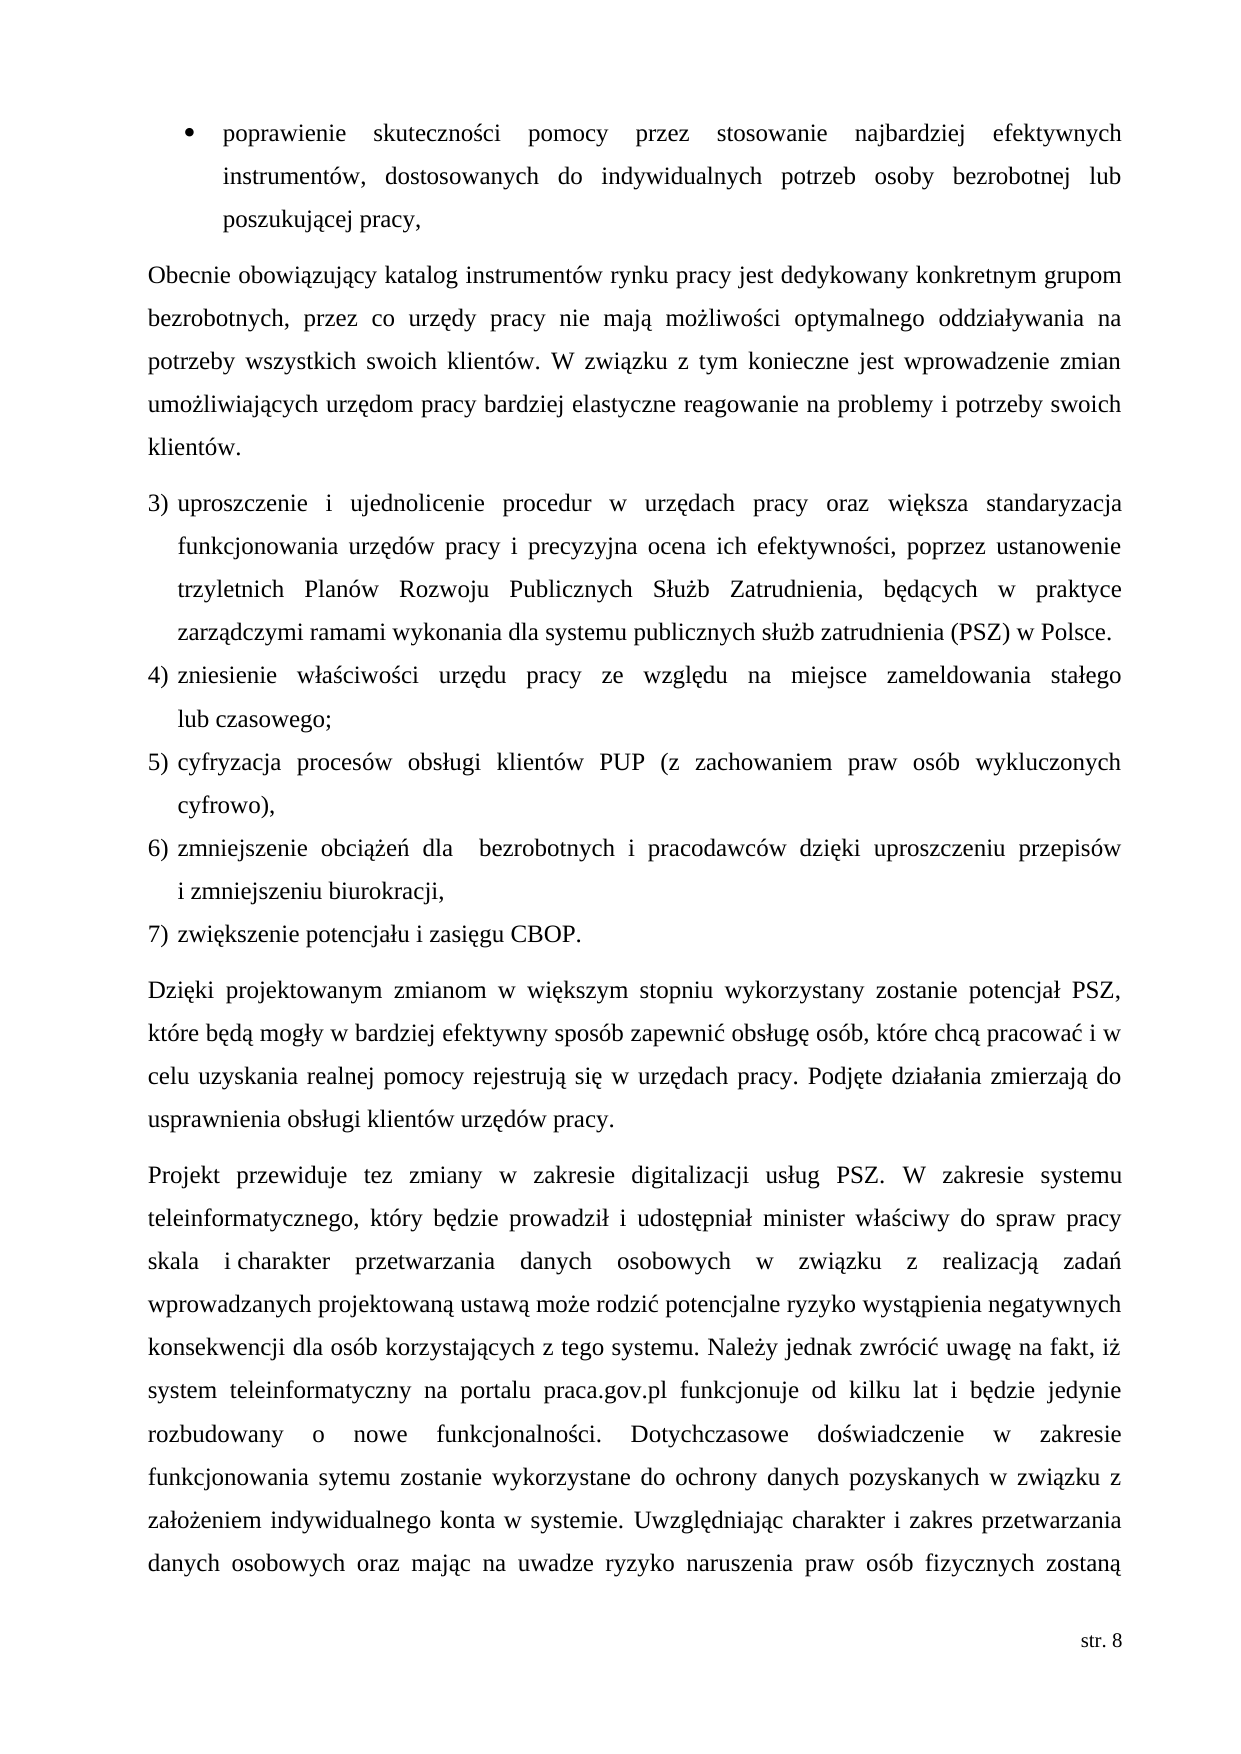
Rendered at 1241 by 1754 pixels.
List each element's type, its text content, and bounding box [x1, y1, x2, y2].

text Dzięki projektowanym zmianom w większym stopniu wykorzystany zostanie potencjał PSZ, które będą mogły w bardziej efektywny sposób zapewnić obsługę osób, które chcą pracować i w celu uzyskania realnej pomocy rejestrują się w urzędach pracy. Podjęte działania zmierzają do usprawnienia obsługi klientów urzędów pracy. [148, 975, 1122, 1133]
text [148, 1160, 1122, 1548]
text Obecnie obowiązujący katalog instrumentów rynku pracy jest dedykowany konkretnym grupom bezrobotnych, przez co urzędy pracy nie mają możliwości optymalnego oddziaływania na potrzeby wszystkich swoich klientów. W związku z tym konieczne jest wprowadzenie zmian umożliwiających urzędom pracy bardziej elastyczne reagowanie na problemy i potrzeby swoich klientów. [148, 260, 1122, 461]
list zniesienie właściwości urzędu pracy ze względu na miejsce zameldowania stałego lub czasowego; [148, 661, 1122, 732]
list zwiększenie potencjału i zasięgu CBOP. [148, 919, 1122, 948]
list uproszczenie i ujednolicenie procedur w urzędach pracy oraz większa standaryzacja funkcjonowania urzędów pracy i precyzyjna ocena ich efektywności, poprzez ustanowenie trzyletnich Planów Rozwoju Publicznych Służb Zatrudnienia, będących w praktyce zarządczymi ramami wykonania dla systemu publicznych służb zatrudnienia (PSZ) w Polsce. [148, 488, 1122, 646]
list zmniejszenie obciążeń dla bezrobotnych i pracodawców dzięki uproszczeniu przepisów i zmniejszeniu biurokracji, [148, 833, 1122, 905]
list cyfryzacja procesów obsługi klientów PUP (z zachowaniem praw osób wykluczonych cyfrowo), [148, 747, 1122, 819]
list poprawienie skuteczności pomocy przez stosowanie najbardziej efektywnych instrumentów, dostosowanych do indywidualnych potrzeb osoby bezrobotnej lub poszukującej pracy, [185, 118, 1122, 233]
